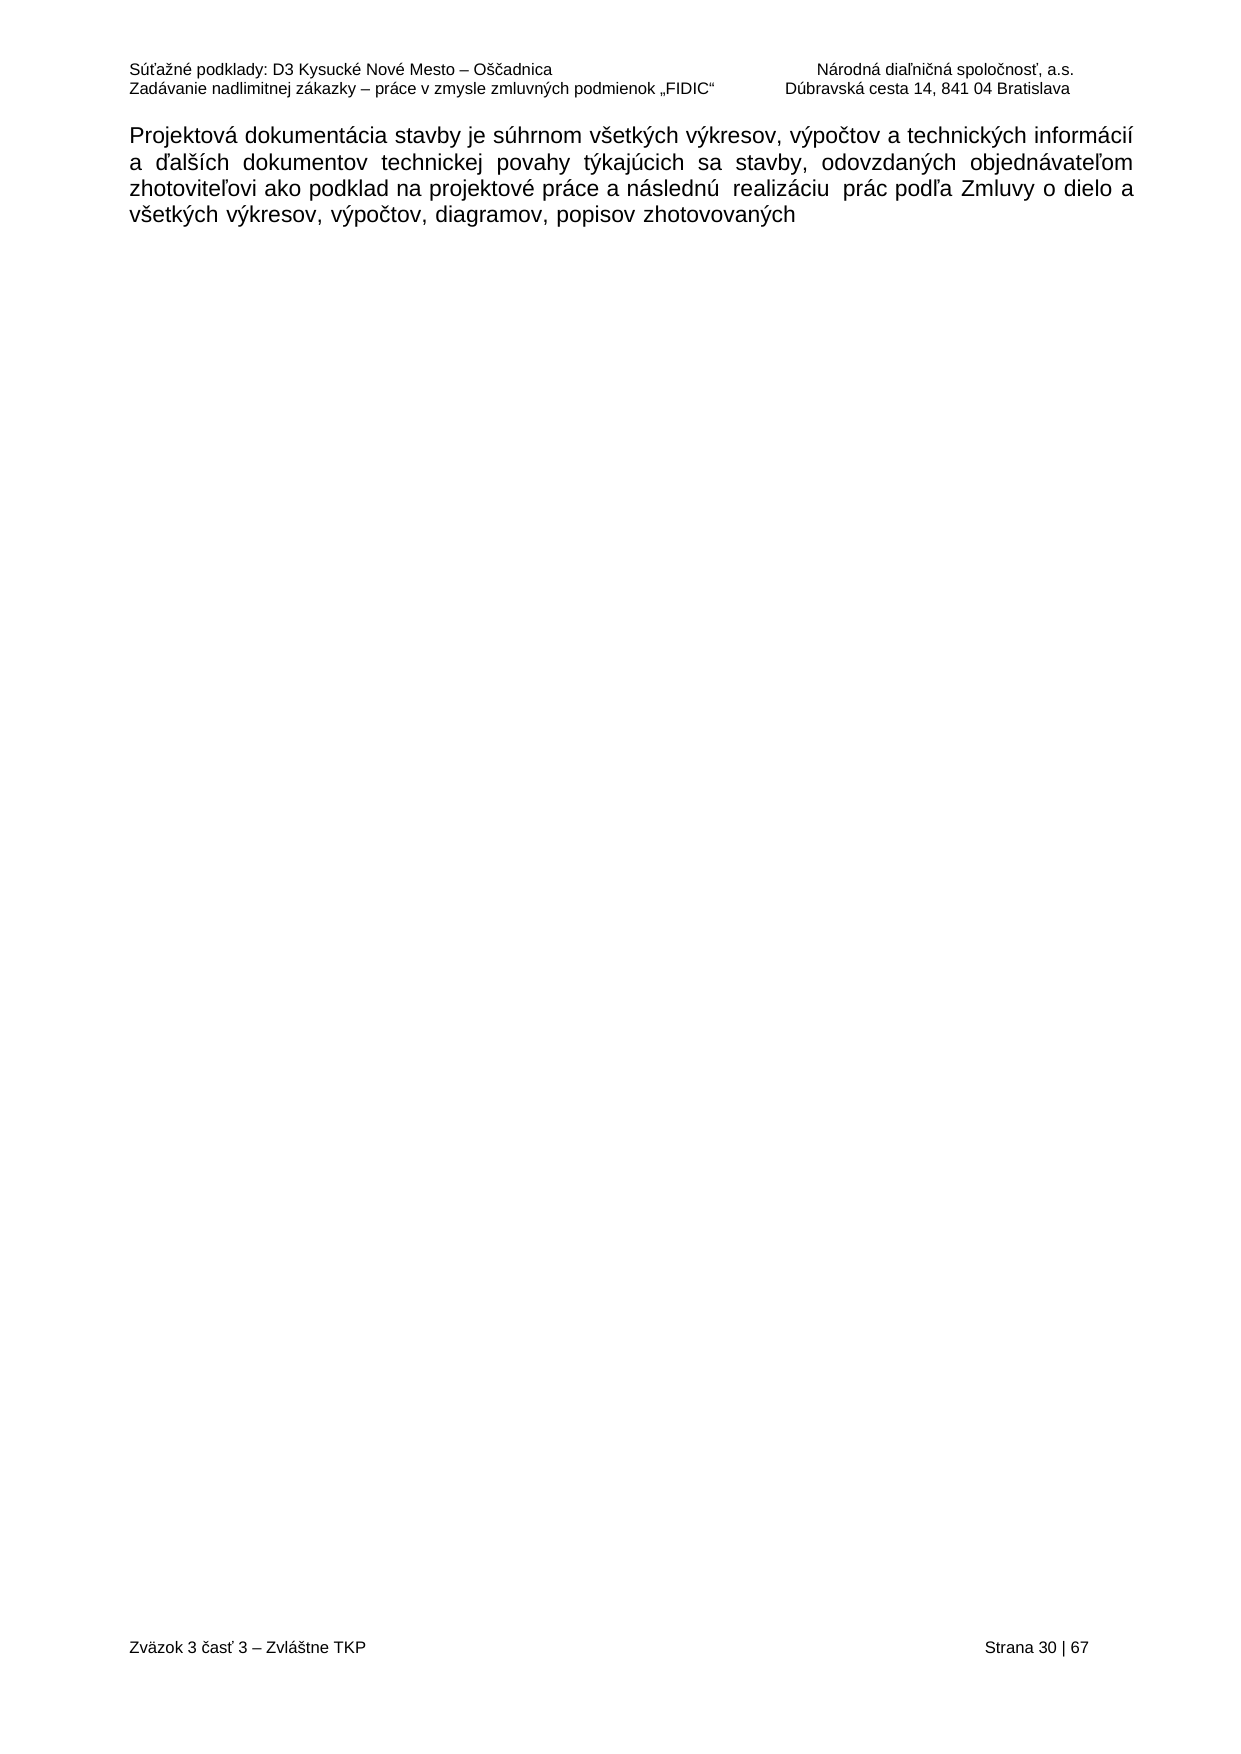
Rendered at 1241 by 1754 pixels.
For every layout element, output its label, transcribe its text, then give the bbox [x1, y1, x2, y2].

text Projektová dokumentácia stavby je súhrnom všetkých výkresov, výpočtov a technických informácií a ďalších dokumentov technickej povahy týkajúcich sa stavby, odovzdaných objednávateľom zhotoviteľovi ako podklad na projektové práce a následnú realizáciu prác podľa Zmluvy o dielo a všetkých výkresov, výpočtov, diagramov, popisov zhotovovaných [129, 122, 1134, 228]
